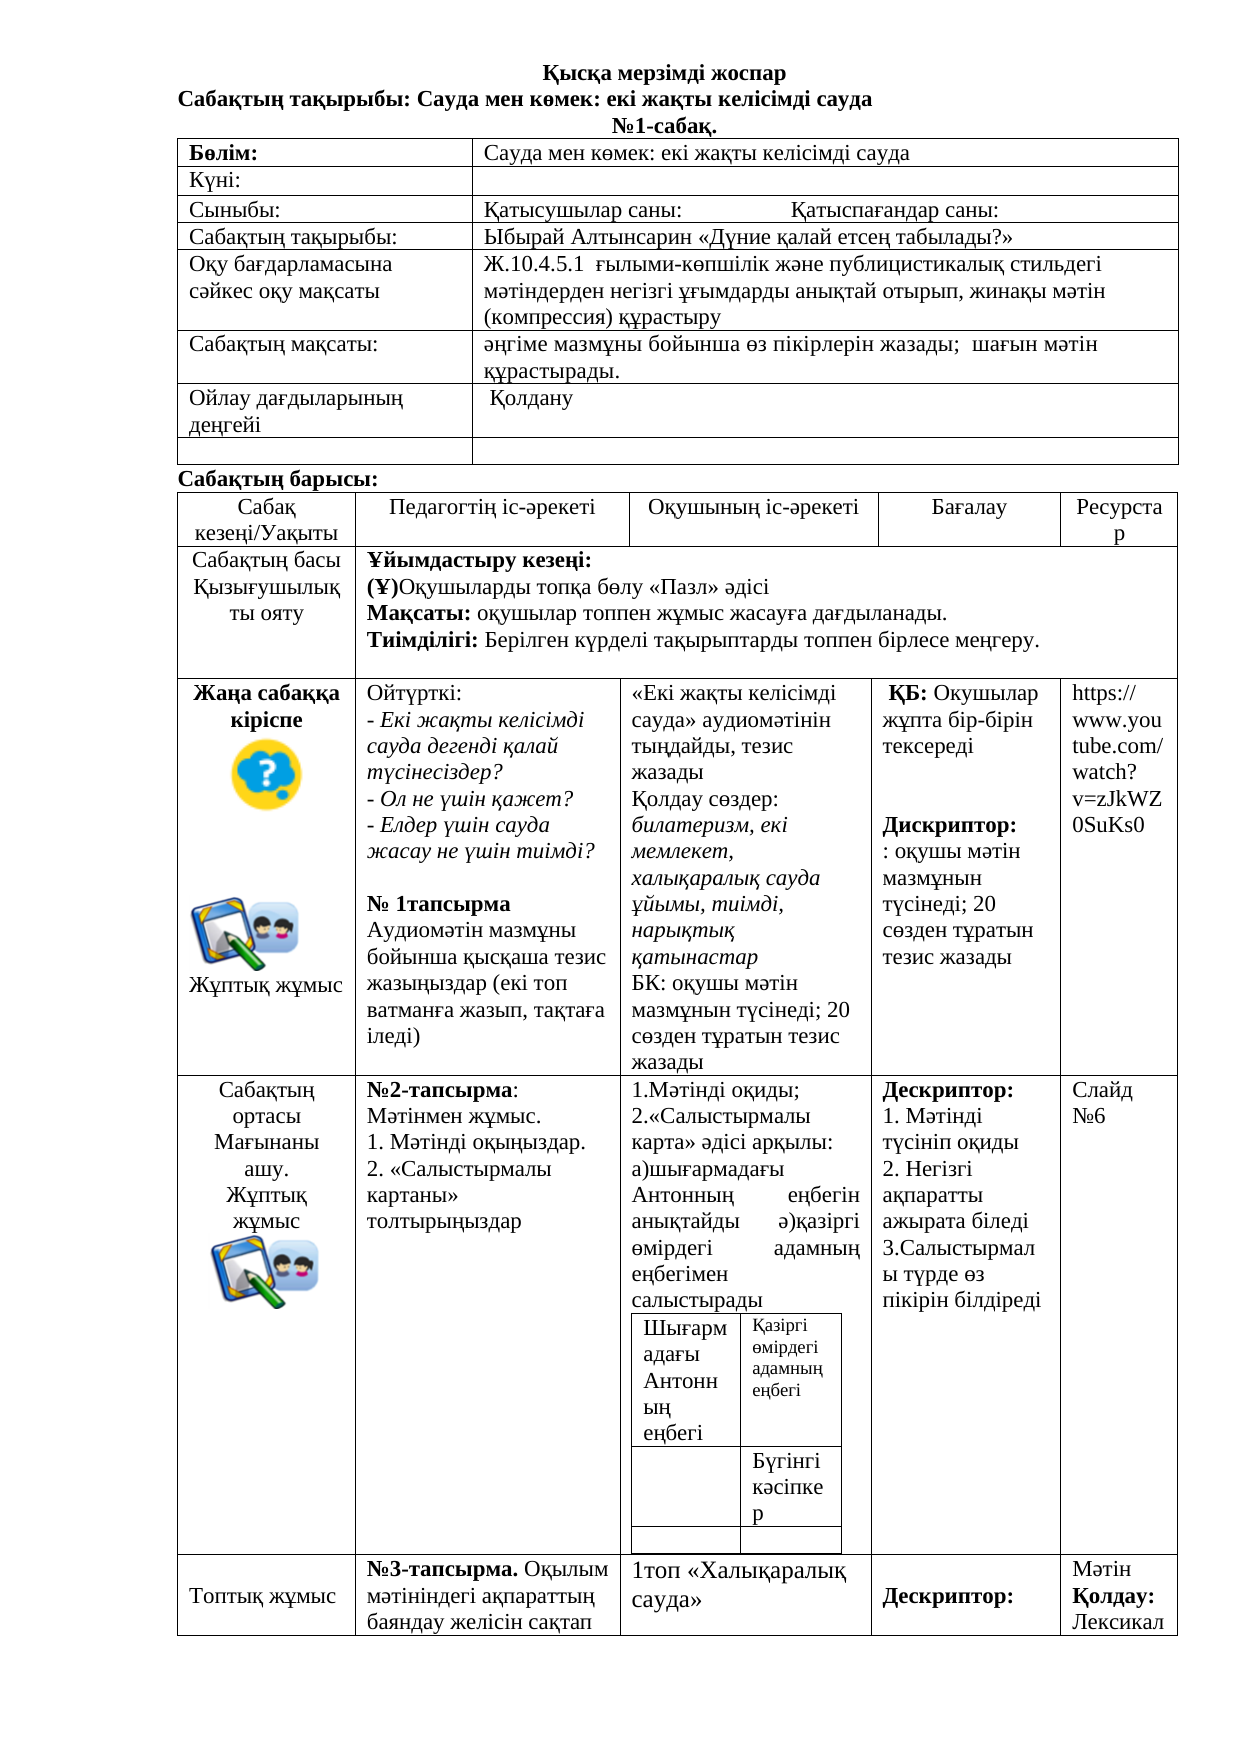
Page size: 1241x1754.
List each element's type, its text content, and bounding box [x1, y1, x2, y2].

table_cell Сабақтың ортасы Мағынаны ашу. Жұптық жұмыс [178, 1076, 355, 1554]
picture [208, 1233, 325, 1309]
table_cell [178, 438, 472, 464]
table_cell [872, 1555, 1060, 1634]
table_cell Оқу бағдарламасына сәйкес оқу мақсаты [178, 250, 472, 329]
table_header Бағалау [879, 493, 1060, 546]
table_header Сауда мен көмек: екі жақты келісімді сауда [473, 139, 1178, 166]
table_cell Ұйымдастыру кезеңі: (Ұ)Оқушыларды топқа бөлу «Пазл» әдісі Мақсаты: оқушылар топпен жұмыс жасауға дағдыланады. Тиімділігі: Берілген күрделі тақырыптарды топпен бірлесе меңгеру. [356, 547, 1177, 678]
table_cell «Екі жақты келісімді сауда» аудиомәтінін тыңдайды, тезис жазады Қолдау сөздер: билатеризм, екі мемлекет, халықаралық сауда ұйымы, тиімді, нарықтық қатынастар БК: оқушы мәтін мазмұнын түсінеді; 20 сөзден тұратын тезис жазады [621, 679, 871, 1075]
table_cell Ойлау дағдыларының деңгейі [178, 384, 472, 437]
table_header Оқушының іс-әрекеті [630, 493, 878, 546]
table_cell https://www.youtube.com/watch?v=zJkWZ0SuKs0 [1061, 679, 1177, 1075]
table_cell Топтық жұмыс [178, 1555, 355, 1634]
table_cell 1.Мәтінді оқиды; 2.«Салыстырмалы карта» әдісі арқылы: а)шығармадағы Антонның еңбегін анықтайды ә)қазіргі өмірдегі адамның еңбегімен салыстырады [621, 1076, 871, 1554]
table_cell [356, 1555, 620, 1634]
table_cell Қатысушылар саны: Қатыспағандар саны: [473, 196, 1178, 222]
table_cell [473, 167, 1178, 194]
table_cell [473, 438, 1178, 464]
table_header Ресурстар [1061, 493, 1177, 546]
table_cell Сабақтың мақсаты: [178, 331, 472, 383]
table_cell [1061, 1555, 1177, 1634]
table_cell Жаңа сабаққа кіріспе Жұптық жұмыс [178, 679, 355, 1075]
table_cell ҚБ: Окушылар жұпта бір-бірін тексереді Дискриптор: : оқушы мәтін мазмұнын түсінеді; 20 сөзден тұратын тезис жазады [872, 679, 1060, 1075]
table_header Бөлім: [178, 139, 472, 166]
table_cell Ойтүрткі: - Екі жақты келісімді сауда дегенді қалай түсінесіздер? - Ол не үшін қажет? - Елдер үшін сауда жасау не үшін тиімді? № 1тапсырма Аудиомәтін мазмұны бойынша қысқаша тезис жазыңыздар (екі топ ватманға жазып, тақтаға іледі) [356, 679, 620, 1075]
table_cell Сыныбы: [178, 196, 472, 222]
table_cell әңгіме мазмұны бойынша өз пікірлерін жазады; шағын мәтін құрастырады. [473, 331, 1178, 383]
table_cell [621, 1555, 871, 1634]
text Сабақтың барысы: [177, 465, 1152, 492]
table_cell Ж.10.4.5.1 ғылыми-көпшілік және публицистикалық стильдегі мәтіндерден негізгі ұғымдарды анықтай отырып, жинақы мәтін (компрессия) құрастыру [473, 250, 1178, 329]
text Қысқа мерзімді жоспар [177, 59, 1152, 85]
text Сабақтың тақырыбы: Сауда мен көмек: екі жақты келісімді сауда [177, 85, 1152, 112]
table_cell Сабақтың тақырыбы: [178, 223, 472, 249]
table_header Педагогтің іс-әрекеті [356, 493, 629, 546]
table_cell №2-тапсырма: Мәтінмен жұмыс. 1. Мәтінді оқыңыздар. 2. «Салыстырмалы картаны» толтырыңыздар [356, 1076, 620, 1554]
table_cell Қолдану [473, 384, 1178, 437]
table_cell Сабақтың басы Қызығушылықты ояту [178, 547, 355, 678]
picture [225, 732, 308, 817]
table_cell Слайд №6 [1061, 1076, 1177, 1554]
table_header Сабақ кезеңі/Уақыты [178, 493, 355, 546]
table_cell Күні: [178, 167, 472, 194]
picture [188, 895, 306, 971]
text №1-сабақ. [177, 112, 1152, 138]
table_cell Дескриптор: 1. Мәтінді түсініп оқиды 2. Негізгі ақпаратты ажырата біледі 3.Салыстырмалы түрде өз пікірін білдіреді [872, 1076, 1060, 1554]
table_cell Ыбырай Алтынсарин «Дүние қалай етсең табылады?» [473, 223, 1178, 249]
